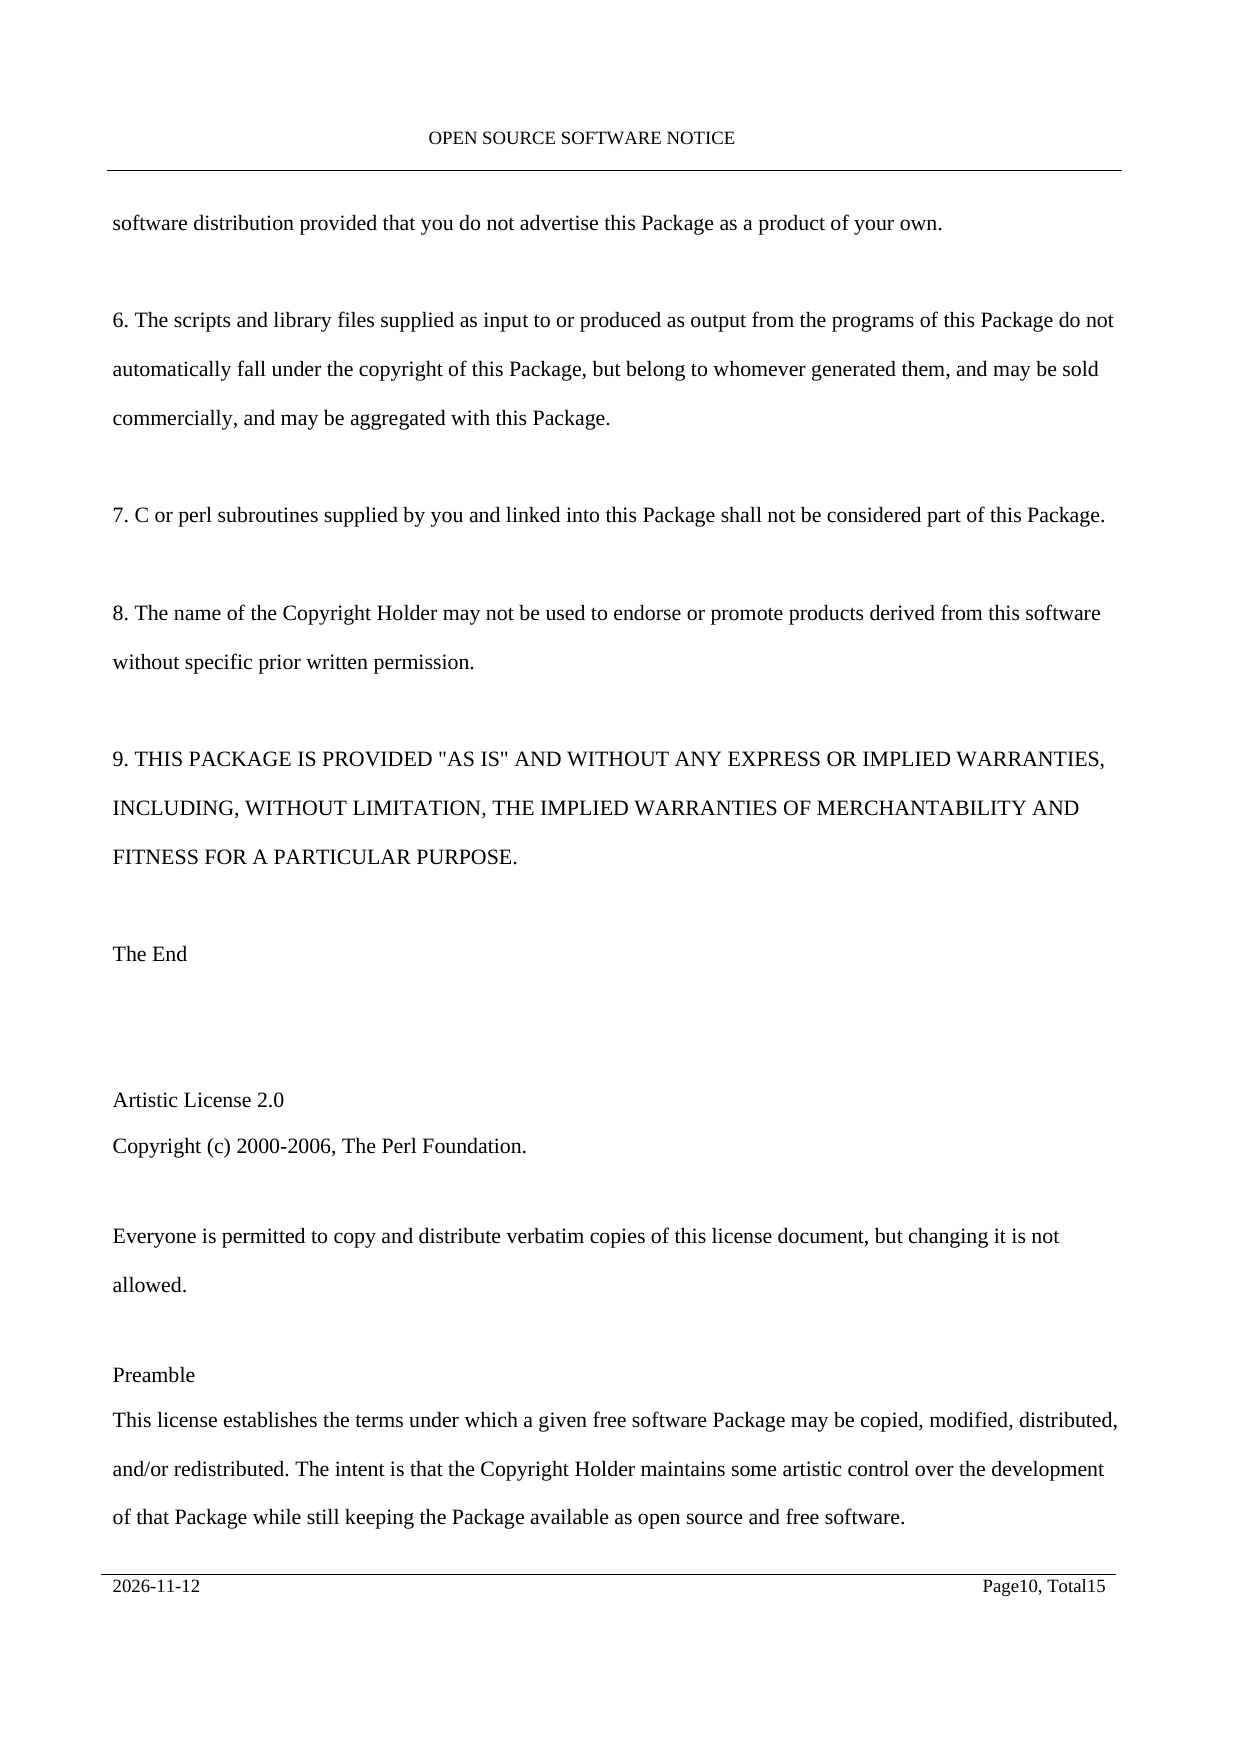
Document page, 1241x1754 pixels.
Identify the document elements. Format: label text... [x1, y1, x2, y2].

text Artistic License 2.0 [112, 1084, 1128, 1116]
text Preamble [112, 1358, 1128, 1391]
text This license establishes the terms under which a given free software Package may be copied, modified, distributed, and/or redistributed. The intent is that the Copyright Holder maintains some artistic control over the development of that Package while still keeping the Package available as open source and free software. [112, 1403, 1128, 1533]
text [112, 206, 1128, 1068]
text Everyone is permitted to copy and distribute verbatim copies of this license document, but changing it is not allowed. [112, 1219, 1128, 1300]
text Copyright (c) 2000-2006, The Perl Foundation. [112, 1129, 1128, 1161]
